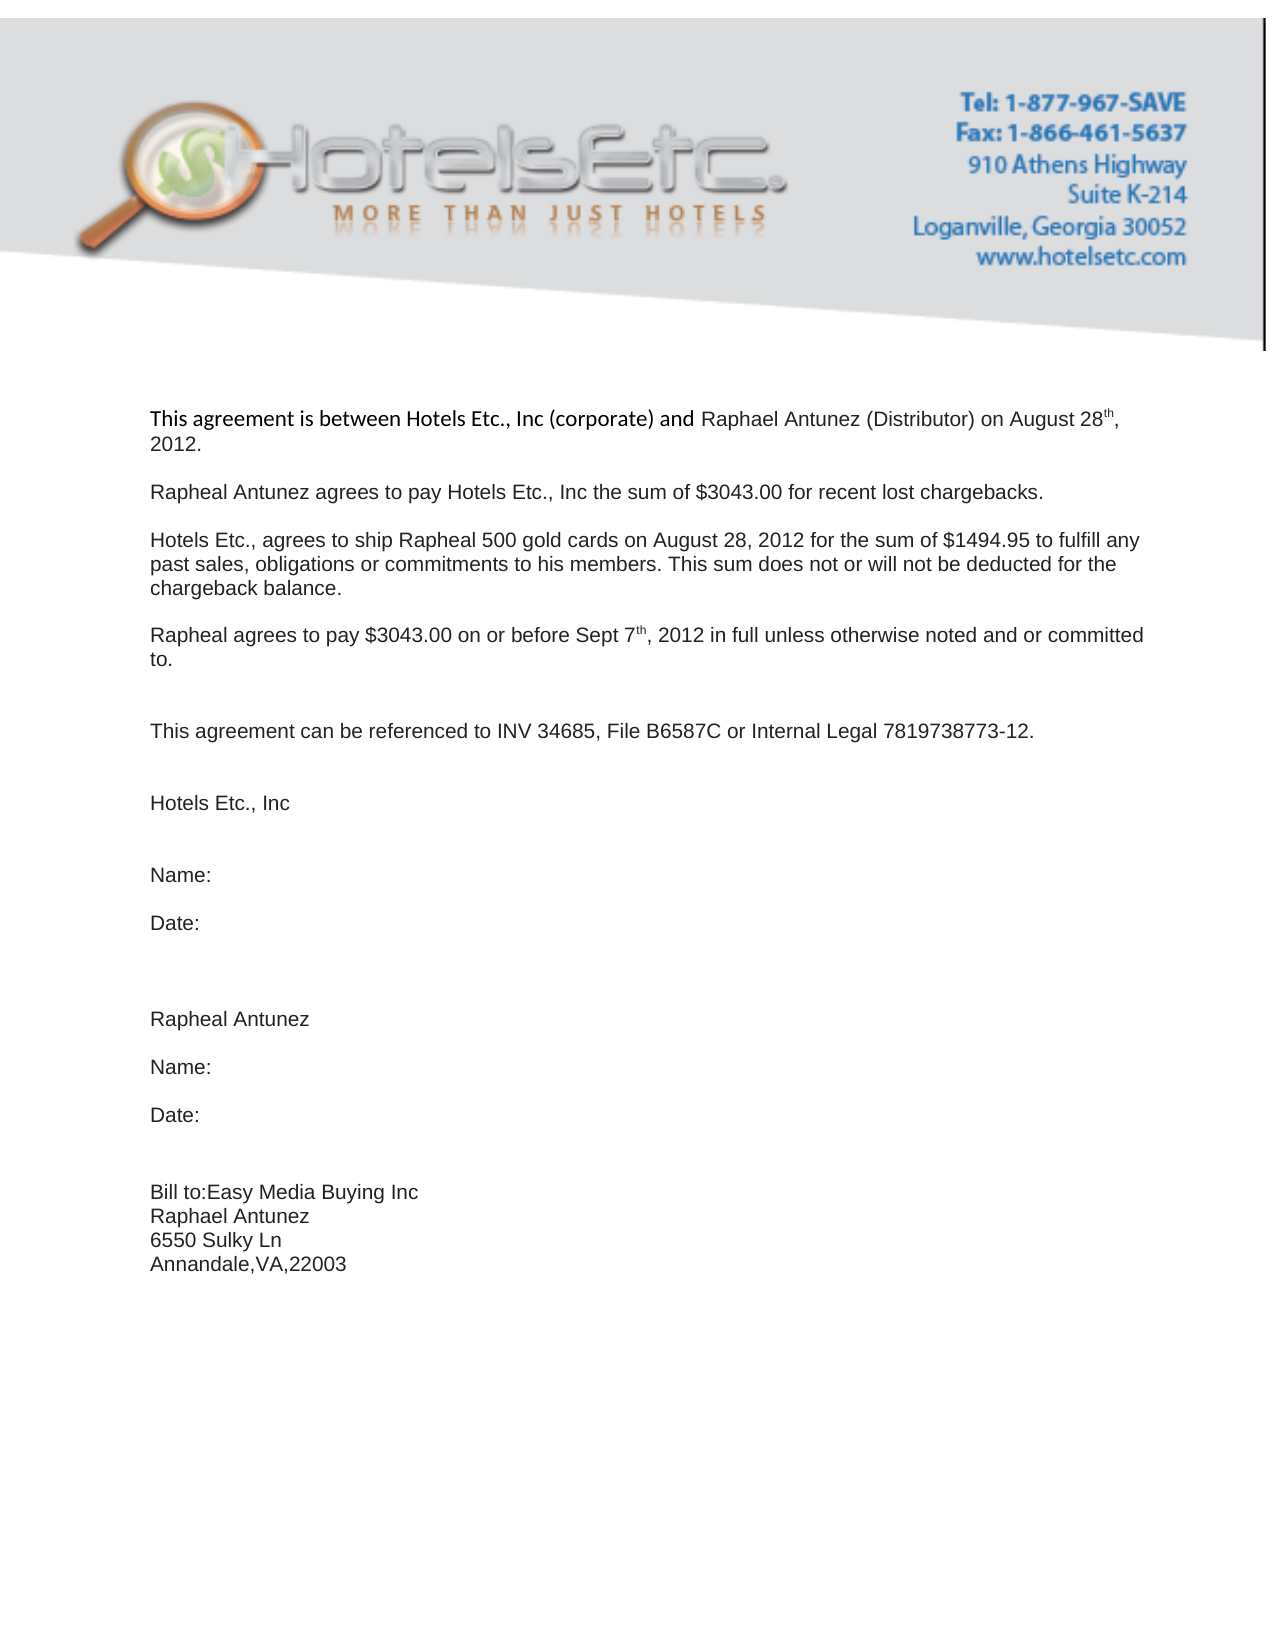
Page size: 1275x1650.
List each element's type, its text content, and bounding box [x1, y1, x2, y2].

text Name: [150, 863, 1153, 887]
text Name: [150, 1054, 1153, 1078]
text 6550 Sulky Ln [150, 1227, 1153, 1251]
text Date: [150, 1102, 1153, 1126]
text Bill to:Easy Media Buying Inc [150, 1179, 1153, 1203]
picture [0, 18, 1266, 351]
text Date: [150, 911, 1153, 935]
text Raphael Antunez [150, 1203, 1153, 1227]
text Hotels Etc., Inc [150, 791, 1153, 815]
text Rapheal agrees to pay $3043.00 on or before Sept 7th, 2012 in full unless otherwise noted and or committed to. [150, 623, 1153, 671]
text This agreement can be referenced to INV 34685, File B6587C or Internal Legal 7819738773-12. [150, 719, 1153, 743]
text Rapheal Antunez [150, 1007, 1153, 1031]
text This agreement is between Hotels Etc., Inc (corporate) and Raphael Antunez (Distributor) on August 28th, 2012. [150, 404, 1153, 456]
text Rapheal Antunez agrees to pay Hotels Etc., Inc the sum of $3043.00 for recent lost chargebacks. [150, 479, 1153, 503]
text Hotels Etc., agrees to ship Rapheal 500 gold cards on August 28, 2012 for the sum of $1494.95 to fulfill any past sales, obligations or commitments to his members. This sum does not or will not be deducted for the chargeback balance. [150, 527, 1153, 599]
text Annandale,VA,22003 [150, 1251, 1153, 1275]
